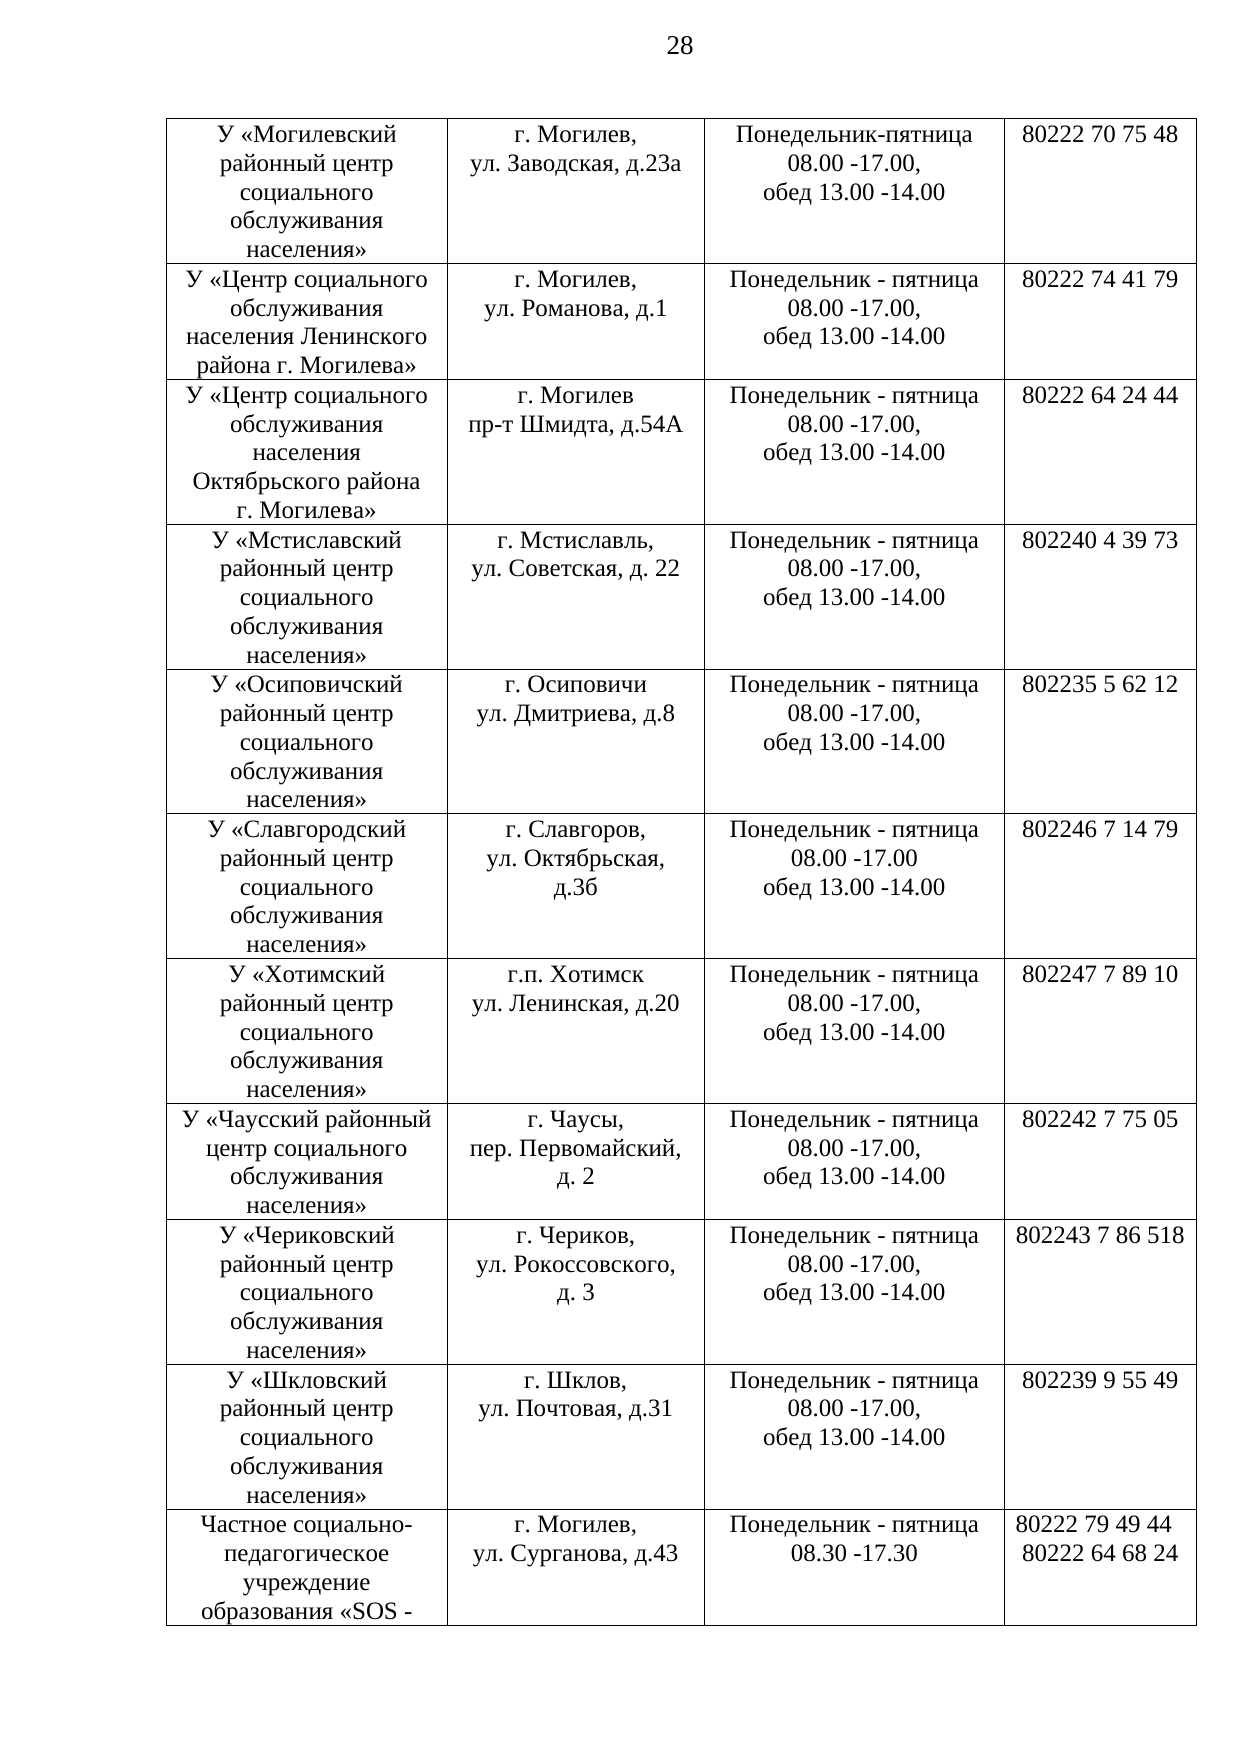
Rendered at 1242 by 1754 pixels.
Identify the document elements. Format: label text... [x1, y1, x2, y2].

table_cell У «Шкловский районный центр социального обслуживания населения» [167, 1365, 447, 1508]
table_cell Понедельник - пятница 08.00 -17.00, обед 13.00 -14.00 [705, 525, 1004, 668]
table_cell 802247 7 89 10 [1005, 959, 1196, 1103]
table_cell г. Могилев, ул. Романова, д.1 [448, 264, 704, 379]
table_cell 802239 9 55 49 [1005, 1365, 1196, 1508]
table_cell г. Чериков, ул. Рокоссовского, д. 3 [448, 1220, 704, 1364]
table_cell У «Могилевский районный центр социального обслуживания населения» [167, 119, 447, 263]
table_cell Понедельник - пятница 08.00 -17.00, обед 13.00 -14.00 [705, 264, 1004, 379]
table_cell У «Осиповичский районный центр социального обслуживания населения» [167, 670, 447, 813]
table_cell г. Чаусы, пер. Первомайский, д. 2 [448, 1104, 704, 1219]
table_cell У «Хотимский районный центр социального обслуживания населения» [167, 959, 447, 1103]
table_cell г. Шклов, ул. Почтовая, д.31 [448, 1365, 704, 1508]
table_cell г. Могилев пр-т Шмидта, д.54А [448, 380, 704, 524]
table_cell Понедельник - пятница 08.00 -17.00, обед 13.00 -14.00 [705, 670, 1004, 813]
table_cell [1005, 1510, 1196, 1624]
table_cell Понедельник - пятница 08.00 -17.00, обед 13.00 -14.00 [705, 380, 1004, 524]
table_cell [448, 1510, 704, 1624]
table_cell 80222 64 24 44 [1005, 380, 1196, 524]
table_cell У «Чаусский районный центр социального обслуживания населения» [167, 1104, 447, 1219]
table_cell 80222 74 41 79 [1005, 264, 1196, 379]
table_cell г. Мстиславль, ул. Советская, д. 22 [448, 525, 704, 668]
table_cell г. Славгоров, ул. Октябрьская, д.3б [448, 814, 704, 958]
table_cell У «Мстиславский районный центр социального обслуживания населения» [167, 525, 447, 668]
table_cell г. Осиповичи ул. Дмитриева, д.8 [448, 670, 704, 813]
table_cell У «Славгородский районный центр социального обслуживания населения» [167, 814, 447, 958]
table_cell 802242 7 75 05 [1005, 1104, 1196, 1219]
table_cell Понедельник-пятница 08.00 -17.00, обед 13.00 -14.00 [705, 119, 1004, 263]
table_cell У «Центр социального обслуживания населения Ленинского района г. Могилева» [167, 264, 447, 379]
table_cell У «Центр социального обслуживания населения Октябрьского района г. Могилева» [167, 380, 447, 524]
table_cell 802240 4 39 73 [1005, 525, 1196, 668]
table_cell Понедельник - пятница 08.00 -17.00, обед 13.00 -14.00 [705, 1365, 1004, 1508]
table_cell г.п. Хотимск ул. Ленинская, д.20 [448, 959, 704, 1103]
table_cell Понедельник - пятница 08.00 -17.00, обед 13.00 -14.00 [705, 959, 1004, 1103]
table_cell 802235 5 62 12 [1005, 670, 1196, 813]
table_cell 802246 7 14 79 [1005, 814, 1196, 958]
table_cell 802243 7 86 518 [1005, 1220, 1196, 1364]
table_cell Понедельник - пятница 08.00 -17.00, обед 13.00 -14.00 [705, 1220, 1004, 1364]
table_cell Понедельник - пятница 08.00 -17.00 обед 13.00 -14.00 [705, 814, 1004, 958]
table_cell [705, 1510, 1004, 1624]
table_cell У «Чериковский районный центр социального обслуживания населения» [167, 1220, 447, 1364]
table_cell Понедельник - пятница 08.00 -17.00, обед 13.00 -14.00 [705, 1104, 1004, 1219]
table_cell 80222 70 75 48 [1005, 119, 1196, 263]
table_cell г. Могилев, ул. Заводская, д.23а [448, 119, 704, 263]
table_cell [167, 1510, 447, 1624]
